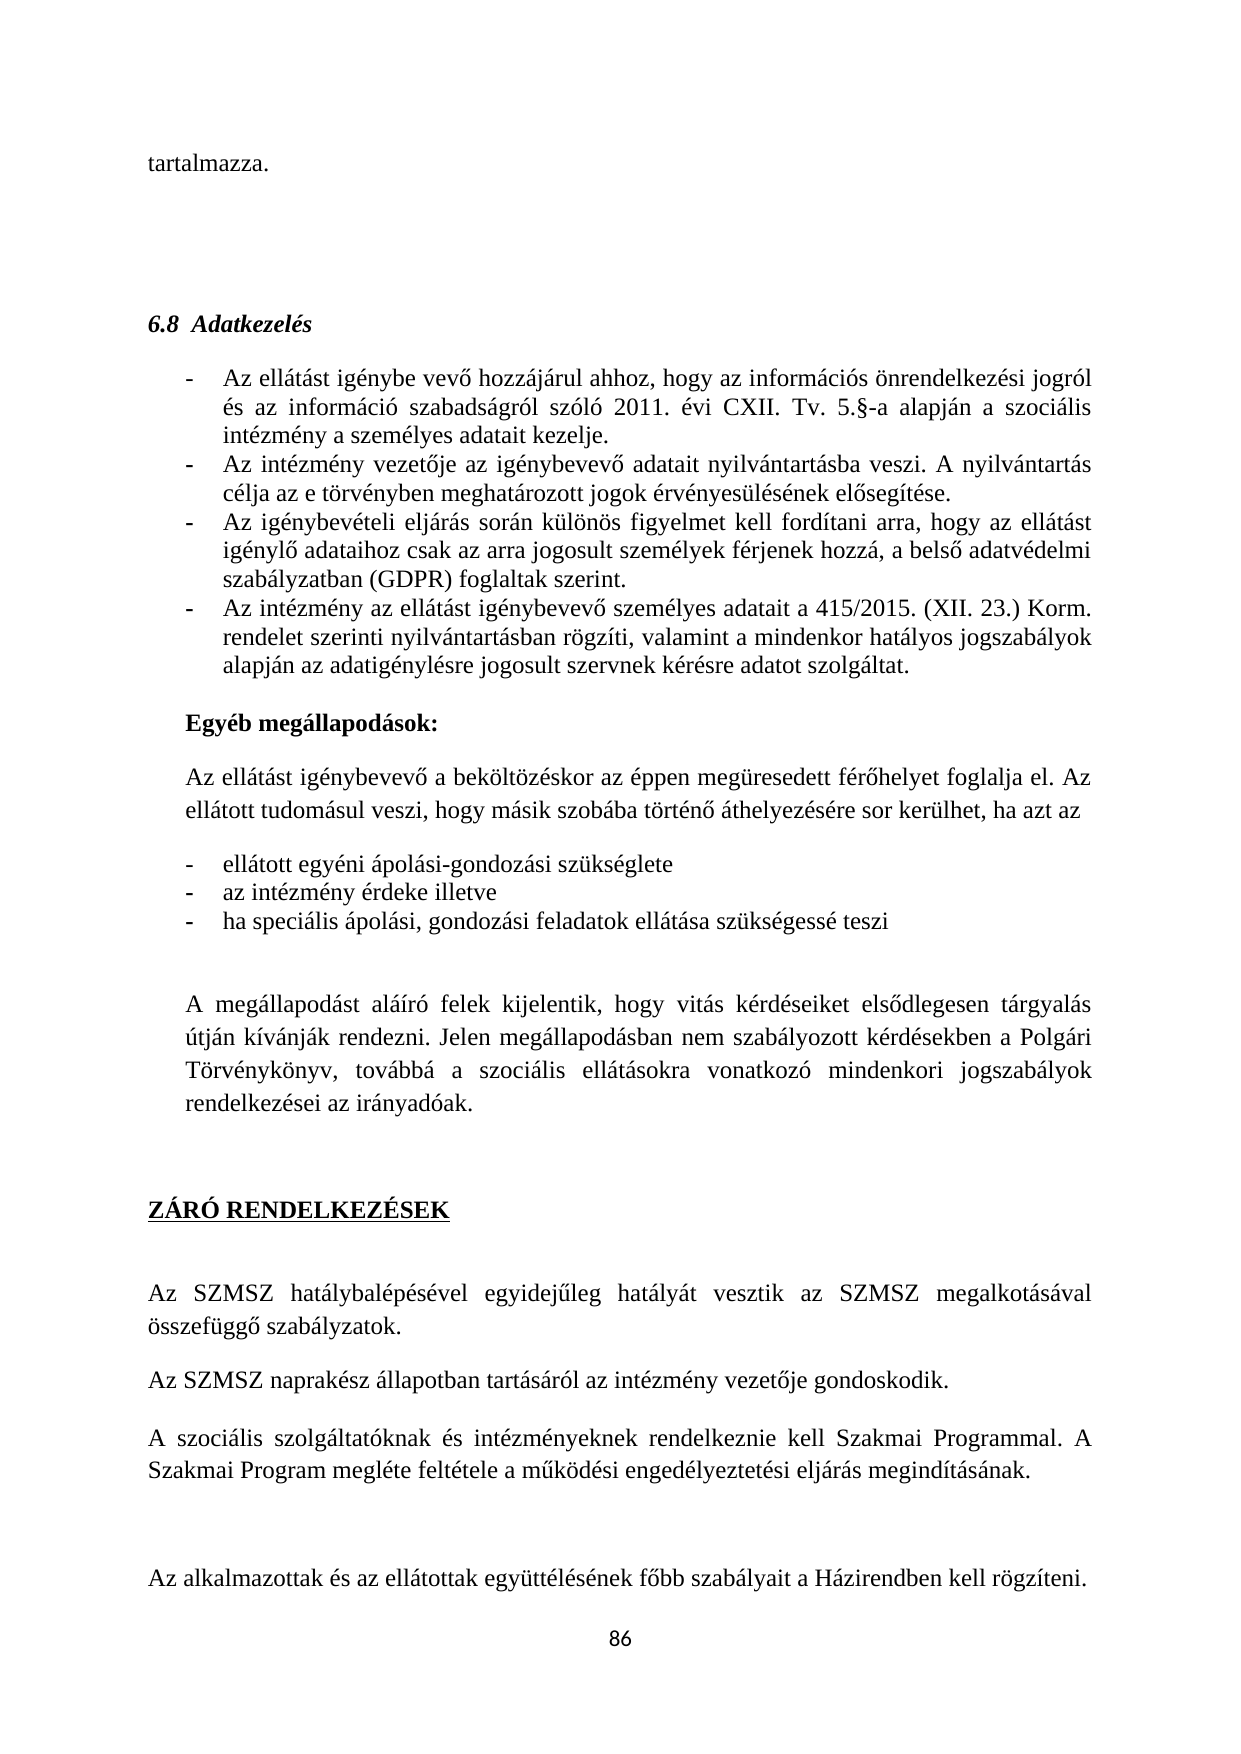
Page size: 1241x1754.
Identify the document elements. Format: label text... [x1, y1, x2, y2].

text A megállapodást aláíró felek kijelentik, hogy vitás kérdéseiket elsődlegesen tárgyalás útján kívánják rendezni. Jelen megállapodásban nem szabályozott kérdésekben a Polgári Törvénykönyv, továbbá a szociális ellátásokra vonatkozó mindenkori jogszabályok rendelkezései az irányadóak. [185, 989, 1093, 1117]
list Az ellátást igénybe vevő hozzájárul ahhoz, hogy az információs önrendelkezési jogról és az információ szabadságról szóló 2011. évi CXII. Tv. 5.§-a alapján a szociális intézmény a személyes adatait kezelje. [185, 363, 1093, 449]
text Az SZMSZ naprakész állapotban tartásáról az intézmény vezetője gondoskodik. [148, 1365, 1093, 1394]
subtitle ZÁRÓ RENDELKEZÉSEK [148, 1196, 1093, 1224]
list Az igénybevételi eljárás során különös figyelmet kell fordítani arra, hogy az ellátást igénylő adataihoz csak az arra jogosult személyek férjenek hozzá, a belső adatvédelmi szabályzatban (GDPR) foglaltak szerint. [185, 507, 1093, 593]
text Az alkalmazottak és az ellátottak együttélésének főbb szabályait a Házirendben kell rögzíteni. [148, 1563, 1093, 1592]
text Az ellátást igénybevevő a beköltözéskor az éppen megüresedett férőhelyet foglalja el. Az ellátott tudomásul veszi, hogy másik szobába történő áthelyezésére sor kerülhet, ha azt az [185, 762, 1093, 824]
text Az SZMSZ hatálybalépésével egyidejűleg hatályát vesztik az SZMSZ megalkotásával összefüggő szabályzatok. [148, 1278, 1093, 1340]
list ha speciális ápolási, gondozási feladatok ellátása szükségessé teszi [185, 906, 1093, 935]
text 6.8 Adatkezelés [148, 309, 1093, 338]
text tartalmazza. [148, 148, 1091, 176]
list az intézmény érdeke illetve [185, 877, 1093, 906]
list Az intézmény az ellátást igénybevevő személyes adatait a 415/2015. (XII. 23.) Korm. rendelet szerinti nyilvántartásban rögzíti, valamint a mindenkor hatályos jogszabályok alapján az adatigénylésre jogosult szervnek kérésre adatot szolgáltat. [185, 593, 1093, 679]
list ellátott egyéni ápolási-gondozási szükséglete [185, 849, 1093, 877]
list Az intézmény vezetője az igénybevevő adatait nyilvántartásba veszi. A nyilvántartás célja az e törvényben meghatározott jogok érvényesülésének elősegítése. [185, 449, 1093, 507]
text Egyéb megállapodások: [185, 708, 1093, 737]
text A szociális szolgáltatóknak és intézményeknek rendelkeznie kell Szakmai Programmal. A Szakmai Program megléte feltétele a működési engedélyeztetési eljárás megindításának. [148, 1423, 1093, 1484]
